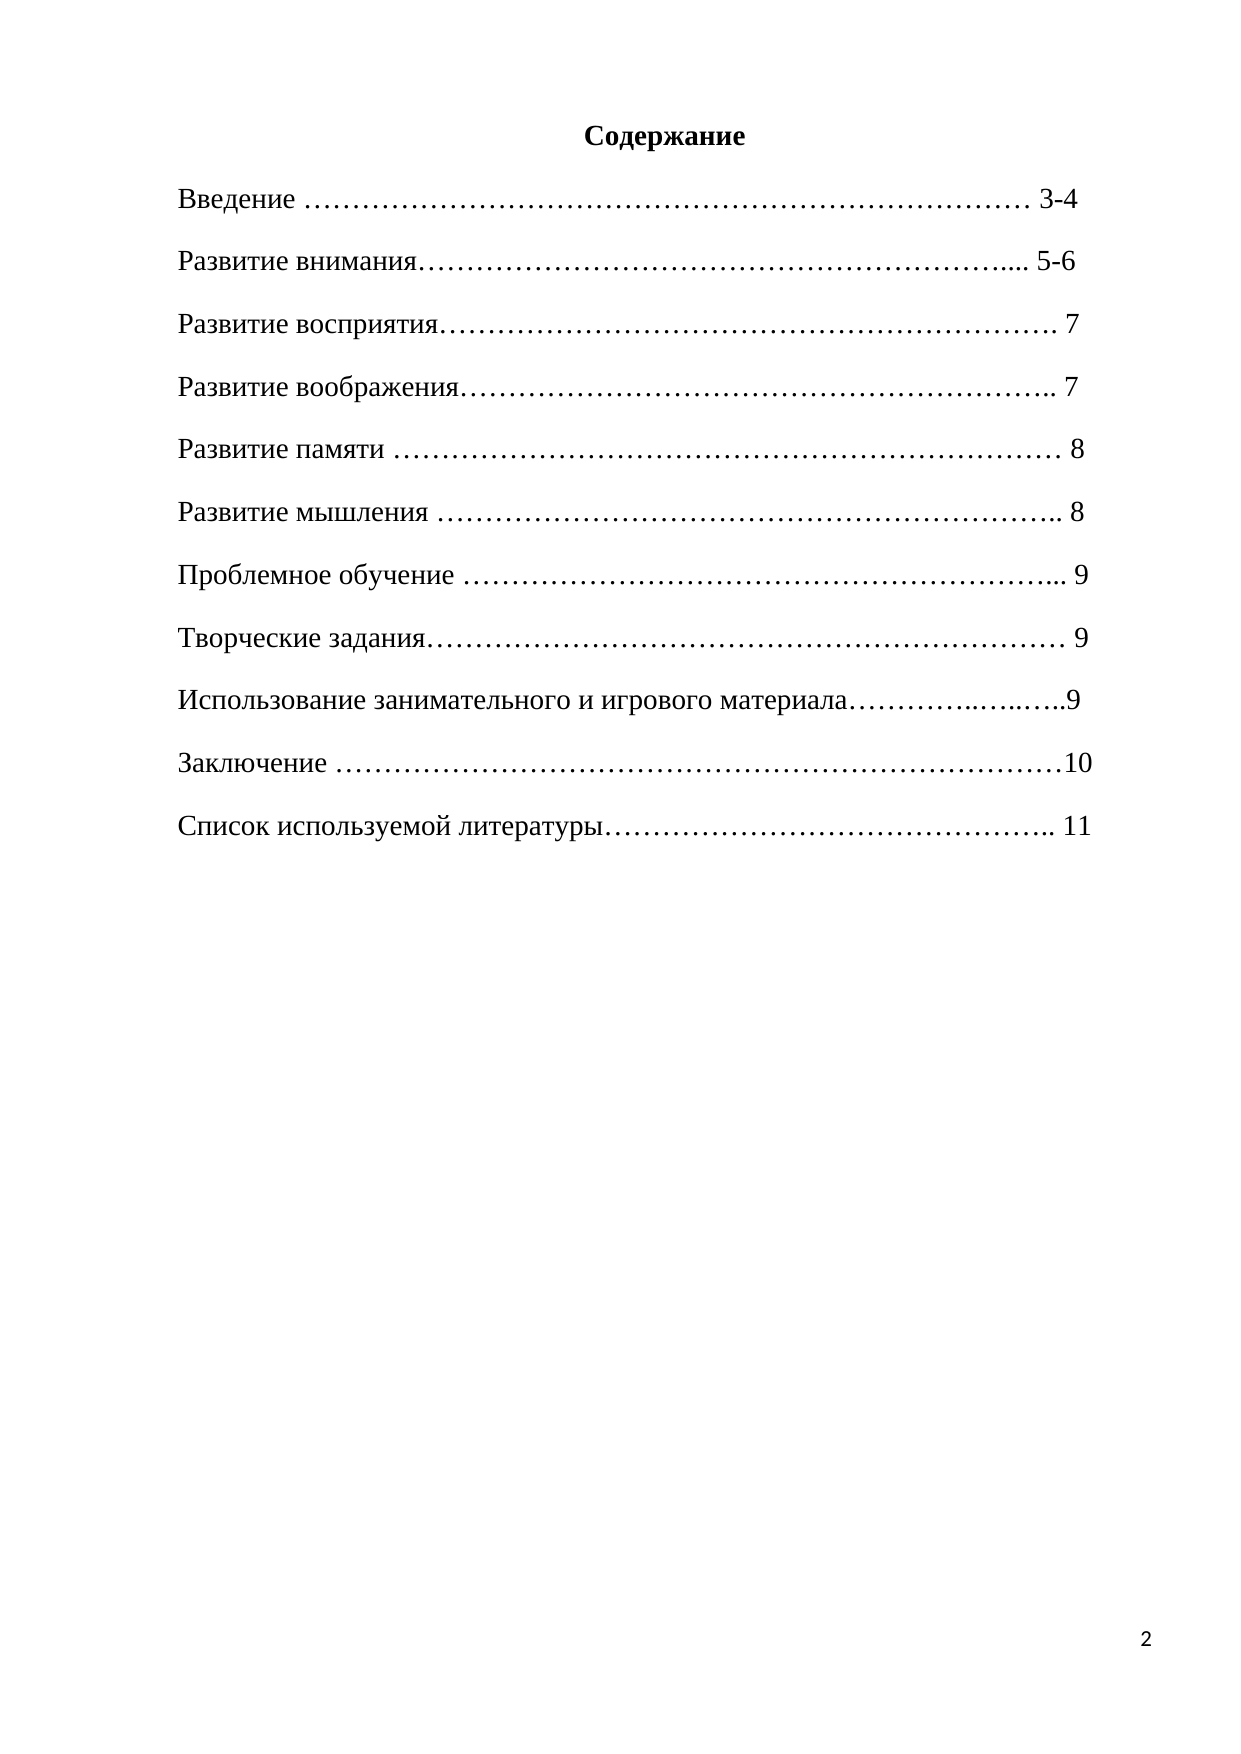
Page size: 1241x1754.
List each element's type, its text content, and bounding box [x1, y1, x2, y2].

text Творческие задания………………………………………………………… 9 [177, 620, 1152, 653]
text Заключение …………………………………………………………………10 [177, 745, 1152, 779]
text Развитие восприятия………………………………………………………. 7 [177, 306, 1152, 340]
text Использование занимательного и игрового материала…………..…..…..9 [177, 682, 1152, 716]
text Развитие внимания…………………………………………………….... 5-6 [177, 243, 1152, 277]
text Введение ………………………………………………………………… 3-4 [177, 181, 1152, 214]
text Список используемой литературы……………………………………….. 11 [177, 808, 1152, 841]
text Развитие памяти …………………………………………………………… 8 [177, 432, 1152, 465]
text Развитие воображения…………………………………………………….. 7 [177, 369, 1152, 402]
text Содержание [177, 118, 1152, 152]
text Развитие мышления ……………………………………………………….. 8 [177, 494, 1152, 528]
text Проблемное обучение ……………………………………………………... 9 [177, 557, 1152, 591]
